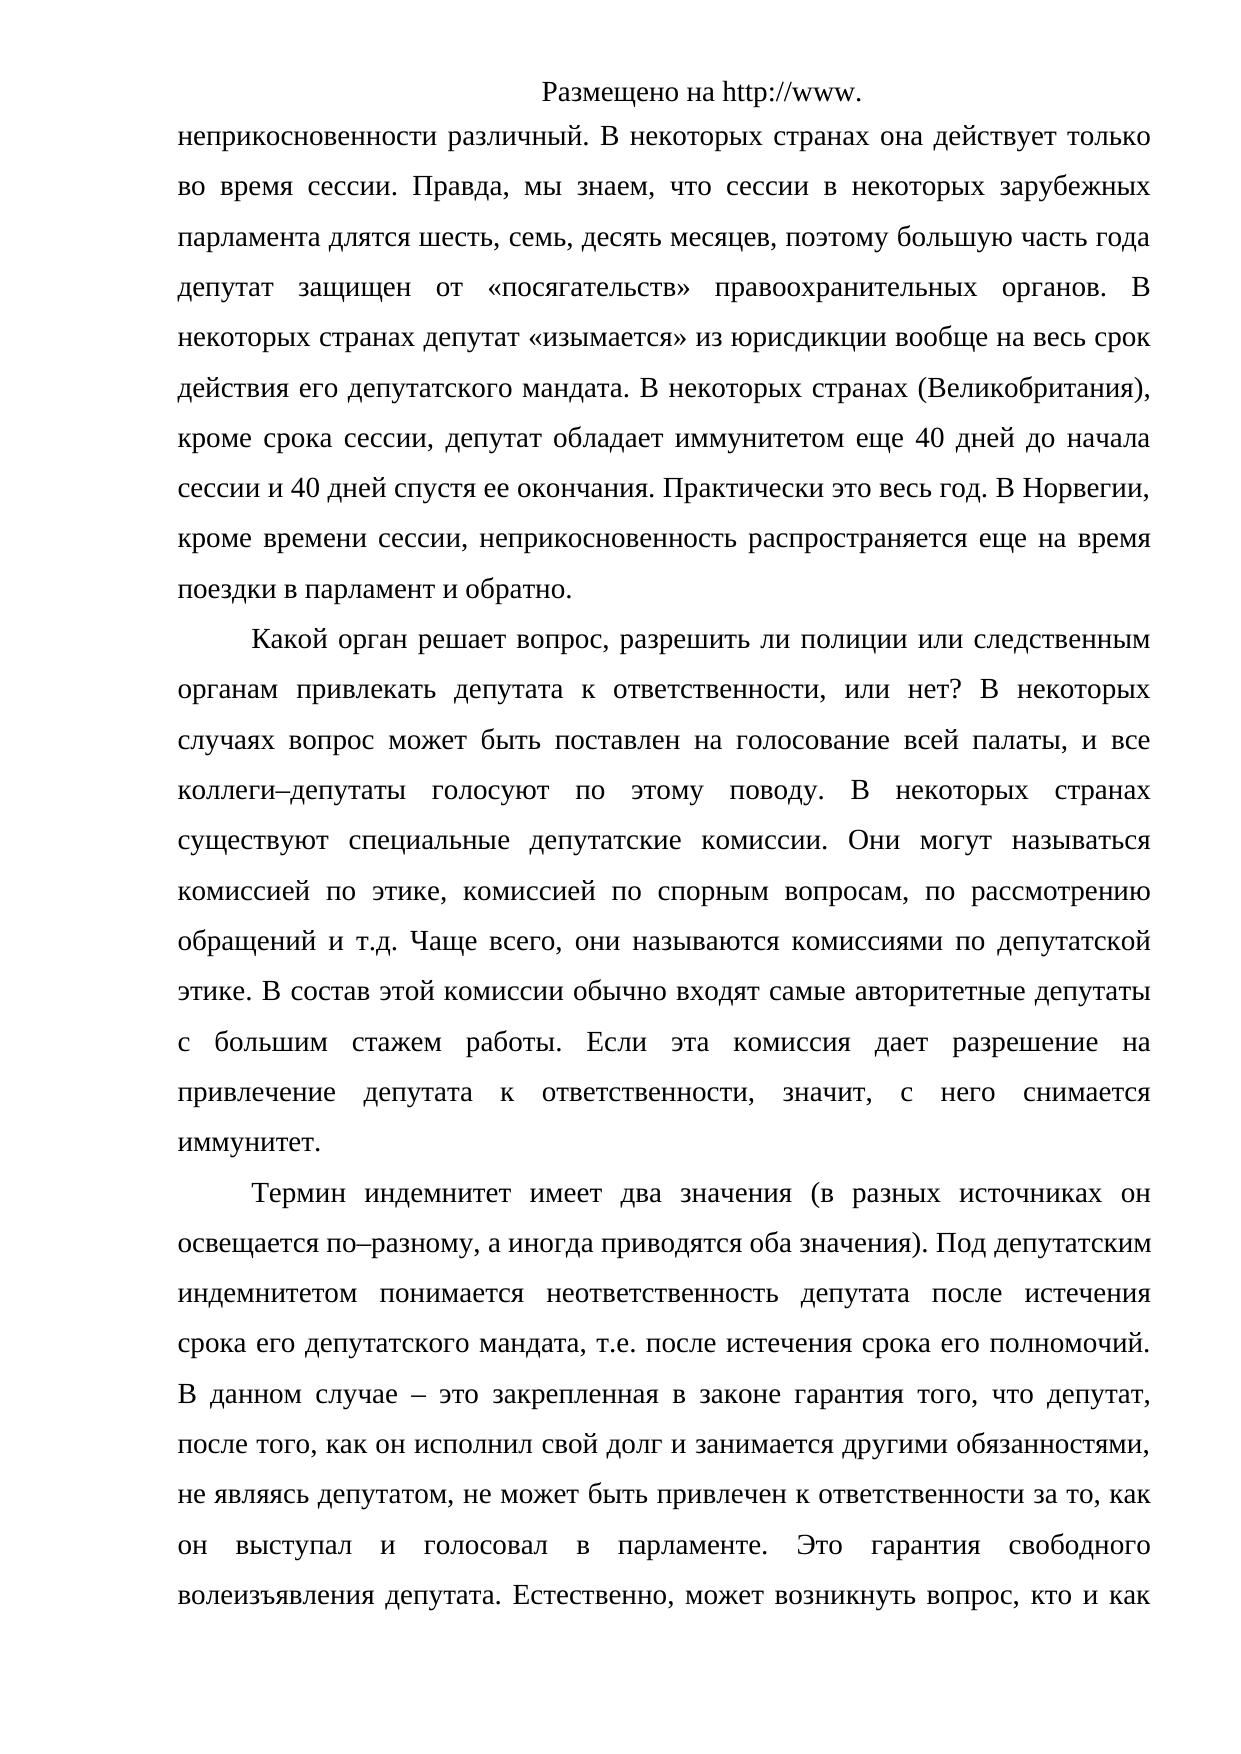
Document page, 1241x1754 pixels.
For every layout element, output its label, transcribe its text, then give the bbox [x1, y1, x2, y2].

text Какой орган решает вопрос, разрешить ли полиции или следственным органам привлекать депутата к ответственности, или нет? В некоторых случаях вопрос может быть поставлен на голосование всей палаты, и все коллеги–депутаты голосуют по этому поводу. В некоторых странах существуют специальные депутатские комиссии. Они могут называться комиссией по этике, комиссией по спорным вопросам, по рассмотрению обращений и т.д. Чаще всего, они называются комиссиями по депутатской этике. В состав этой комиссии обычно входят самые авторитетные депутаты с большим стажем работы. Если эта комиссия дает разрешение на привлечение депутата к ответственности, значит, с него снимается иммунитет. [177, 621, 1152, 1158]
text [177, 1175, 1152, 1611]
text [177, 118, 1152, 604]
